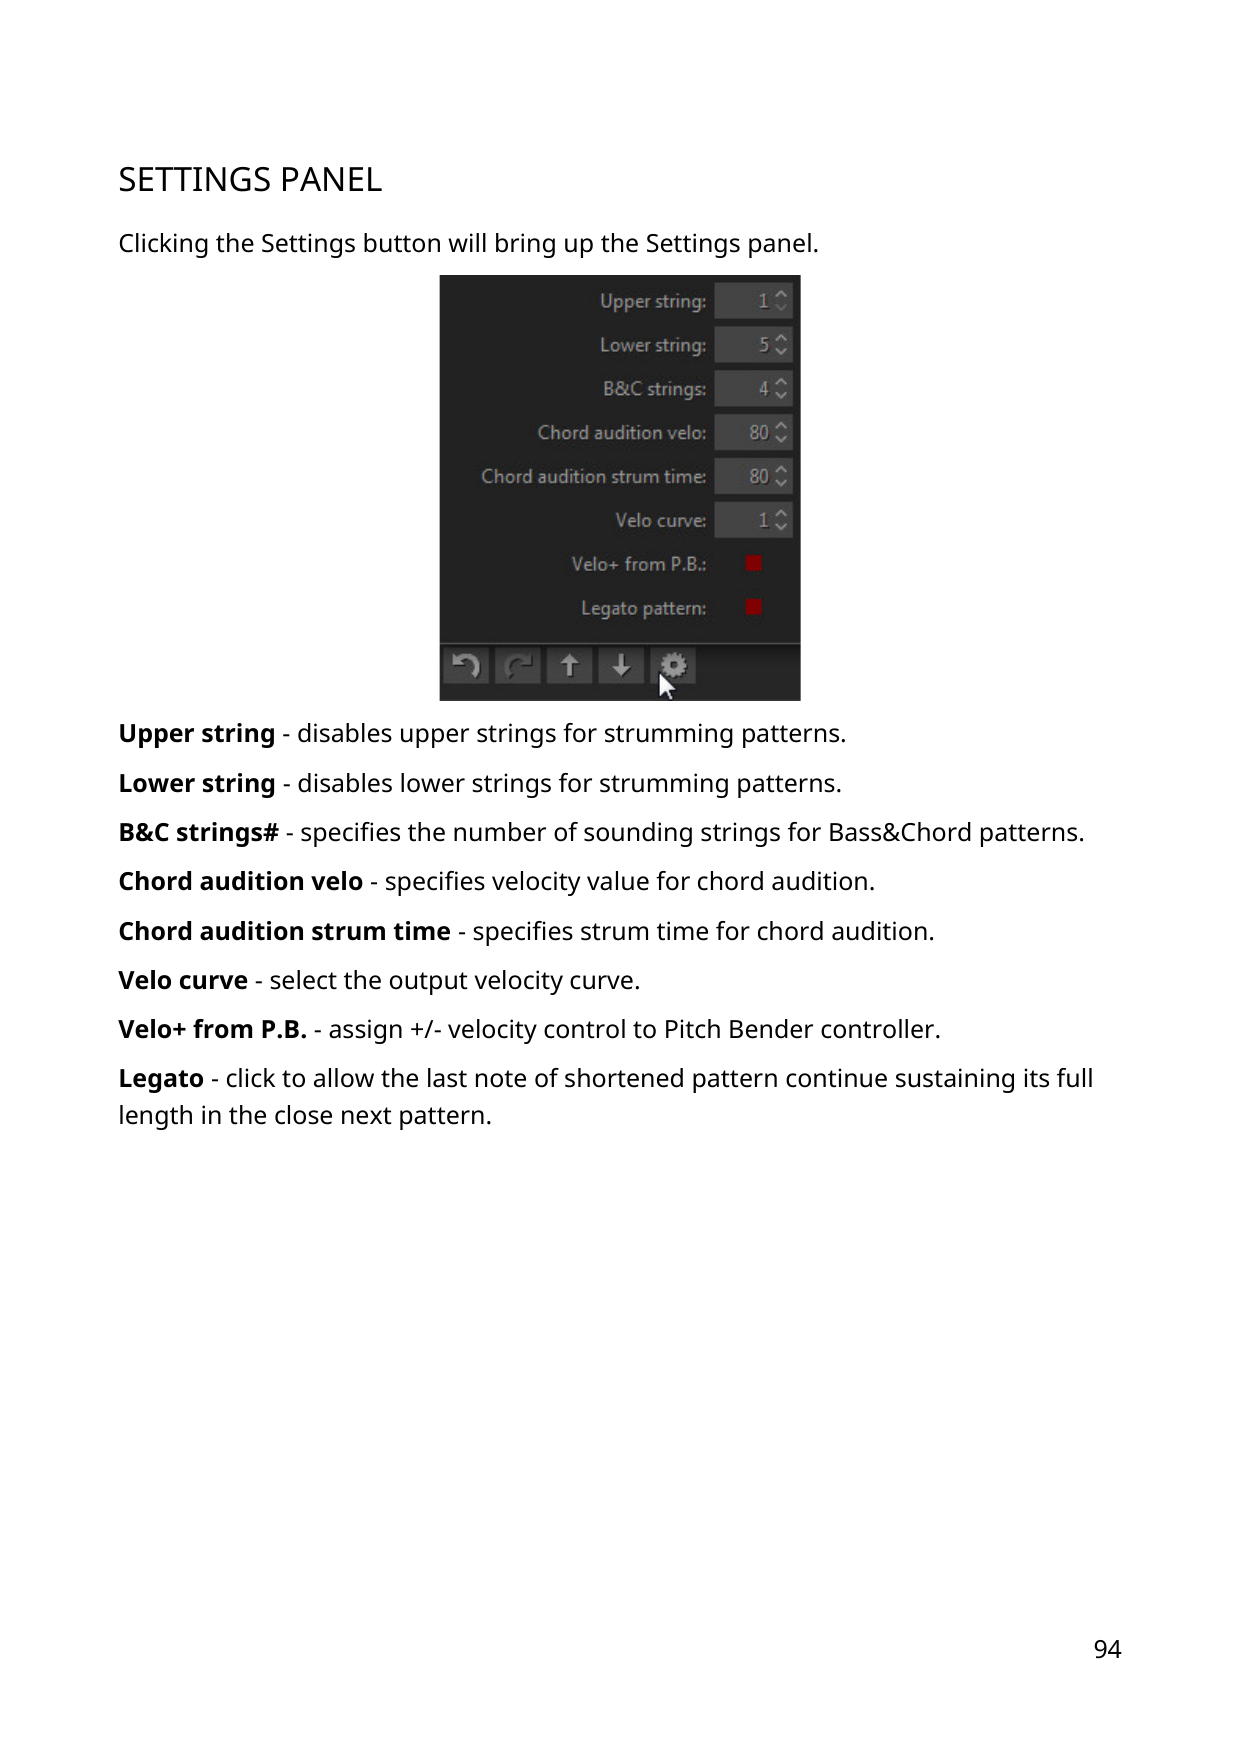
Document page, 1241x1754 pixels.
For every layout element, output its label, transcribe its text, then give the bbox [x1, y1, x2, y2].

subtitle Settings Panel [118, 156, 1122, 201]
text Velo curve - select the output velocity curve. [118, 962, 1122, 997]
text Chord audition velo - specifies velocity value for chord audition. [118, 864, 1122, 898]
text Lower string - disables lower strings for strumming patterns. [118, 765, 1122, 799]
text Upper string - disables upper strings for strumming patterns. [118, 716, 1122, 750]
text B&C strings# - specifies the number of sounding strings for Bass&Chord patterns. [118, 815, 1122, 849]
text Chord audition strum time - specifies strum time for chord audition. [118, 913, 1122, 947]
picture [439, 275, 801, 701]
text Clicking the Settings button will bring up the Settings panel. [118, 226, 1122, 260]
text Velo+ from P.B. - assign +/- velocity control to Pitch Bender controller. [118, 1012, 1122, 1046]
text Legato - click to allow the last note of shortened pattern continue sustaining its full length in the close next pattern. [118, 1061, 1122, 1132]
